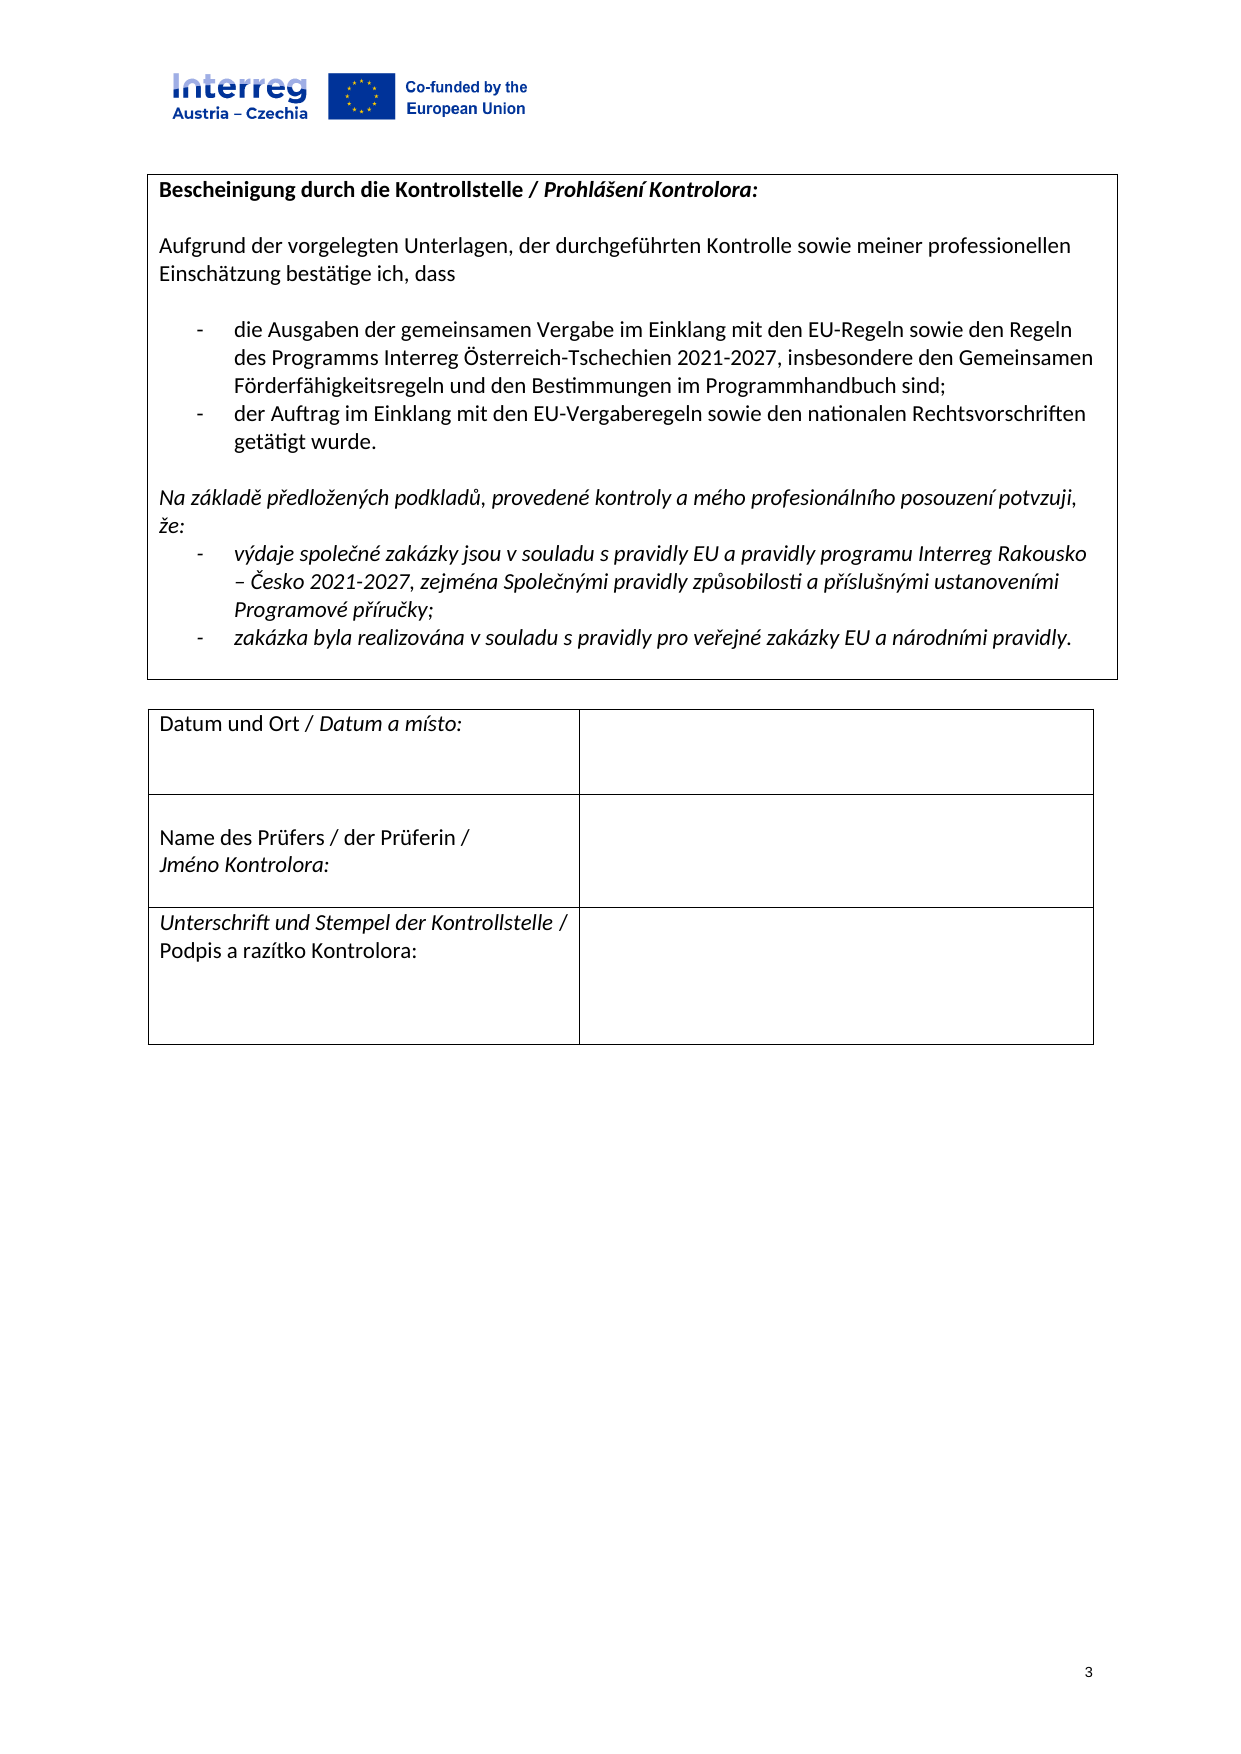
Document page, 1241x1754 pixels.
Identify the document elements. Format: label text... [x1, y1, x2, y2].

table_cell [580, 795, 1093, 907]
table_cell [580, 908, 1093, 1044]
table_header [580, 710, 1093, 793]
table_header Bescheinigung durch die Kontrollstelle / Prohlášení Kontrolora: Aufgrund der vorgelegten Unterlagen, der durchgeführten Kontrolle sowie meiner professionellen Einschätzung bestätige ich, dass die Ausgaben der gemeinsamen Vergabe im Einklang mit den EU-Regeln sowie den Regeln des Programms Interreg Österreich-Tschechien 2021-2027, insbesondere den Gemeinsamen Förderfähigkeitsregeln und den Bestimmungen im Programmhandbuch sind; der Auftrag im Einklang mit den EU-Vergaberegeln sowie den nationalen Rechtsvorschriften getätigt wurde. Na základě předložených podkladů, provedené kontroly a mého profesionálního posouzení potvzuji, že: výdaje společné zakázky jsou v souladu s pravidly EU a pravidly programu Interreg Rakousko – Česko 2021-2027, zejména Společnými pravidly způsobilosti a příslušnými ustanoveními Programové příručky; zakázka byla realizována v souladu s pravidly pro veřejné zakázky EU a národními pravidly. [148, 175, 1117, 679]
table_cell Name des Prüfers / der Prüferin / Jméno Kontrolora: [149, 795, 579, 907]
picture [145, 34, 563, 150]
table_header Datum und Ort / Datum a místo: [149, 710, 579, 793]
table_cell Unterschrift und Stempel der Kontrollstelle / Podpis a razítko Kontrolora: [149, 908, 579, 1044]
